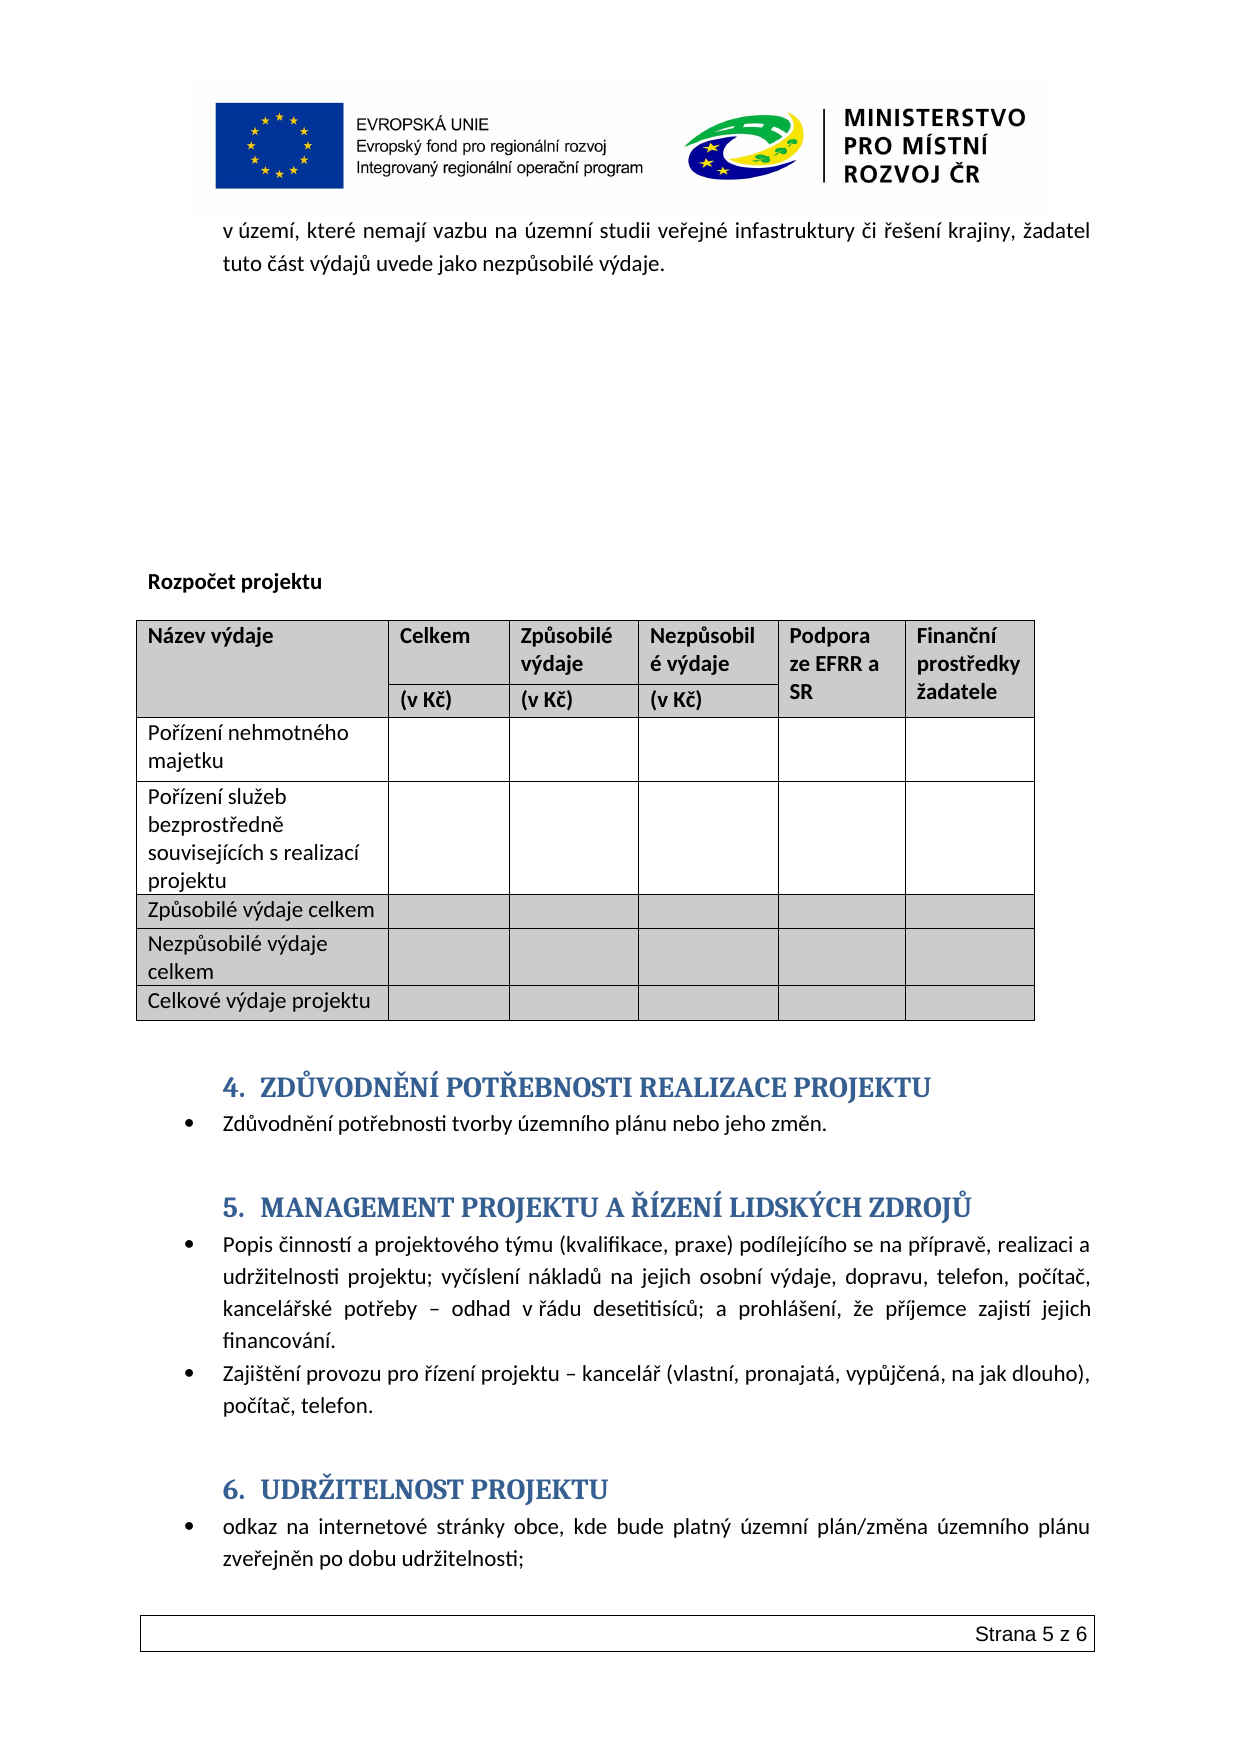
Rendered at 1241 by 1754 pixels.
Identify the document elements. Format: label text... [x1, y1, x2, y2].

table_cell [639, 718, 778, 781]
table_cell [639, 895, 778, 928]
list Zajištění provozu pro řízení projektu – kancelář (vlastní, pronajatá, vypůjčená, na jak dlouho), počítač, telefon. [185, 1359, 1093, 1419]
table_cell Pořízení služeb bezprostředně souvisejících s realizací projektu [137, 782, 388, 894]
text Rozpočet projektu [148, 567, 1093, 595]
list Popis činností a projektového týmu (kvalifikace, praxe) podílejícího se na přípravě, realizaci a udržitelnosti projektu; vyčíslení nákladů na jejich osobní výdaje, dopravu, telefon, počítač, kancelářské potřeby – odhad v řádu desetitisíců; a prohlášení, že příjemce zajistí jejich financování. [185, 1230, 1093, 1355]
table_header Název výdaje [137, 621, 388, 717]
table_cell [510, 986, 638, 1020]
table_cell [779, 782, 905, 894]
subtitle Management projektu a řízení lidských zdrojů [223, 1192, 1093, 1225]
table_cell [779, 895, 905, 928]
table_cell [389, 986, 509, 1020]
table_cell [510, 929, 638, 985]
table_cell [639, 782, 778, 894]
table_cell [779, 929, 905, 985]
table_cell (v Kč) [639, 685, 778, 717]
table_header Celkem [389, 621, 509, 684]
table_cell (v Kč) [389, 685, 509, 717]
table_cell [906, 895, 1034, 928]
table_cell [906, 986, 1034, 1020]
table_cell [906, 718, 1034, 781]
table_cell [389, 718, 509, 781]
table_cell [639, 929, 778, 985]
table_cell [389, 782, 509, 894]
table_header Finanční prostředky žadatele [906, 621, 1034, 717]
table_cell Způsobilé výdaje celkem [137, 895, 388, 928]
table_cell [906, 782, 1034, 894]
table_cell Pořízení nehmotného majetku [137, 718, 388, 781]
list odkaz na internetové stránky obce, kde bude platný územní plán/změna územního plánu zveřejněn po dobu udržitelnosti; [185, 1512, 1093, 1572]
table_cell [389, 895, 509, 928]
table_cell [906, 929, 1034, 985]
table_cell [639, 986, 778, 1020]
picture [187, 73, 1053, 217]
list Zdůvodnění potřebnosti tvorby územního plánu nebo jeho změn. [185, 1109, 1093, 1137]
table_cell [510, 782, 638, 894]
subtitle ZDŮVODNĚNÍ POTŘEBNOSTI REALIZACE PROJEKTU [223, 1071, 1093, 1104]
table_cell [389, 929, 509, 985]
subtitle Udržitelnost projektu [223, 1473, 1093, 1507]
table_cell Celkové výdaje projektu [137, 986, 388, 1020]
table_header Způsobilé výdaje [510, 621, 638, 684]
table_cell (v Kč) [510, 685, 638, 717]
table_cell Nezpůsobilé výdaje celkem [137, 929, 388, 985]
table_header Podpora ze EFRR a SR [779, 621, 905, 717]
table_cell [779, 718, 905, 781]
table_cell [510, 718, 638, 781]
table_cell [510, 895, 638, 928]
table_header Nezpůsobilé výdaje [639, 621, 778, 684]
table_cell [779, 986, 905, 1020]
